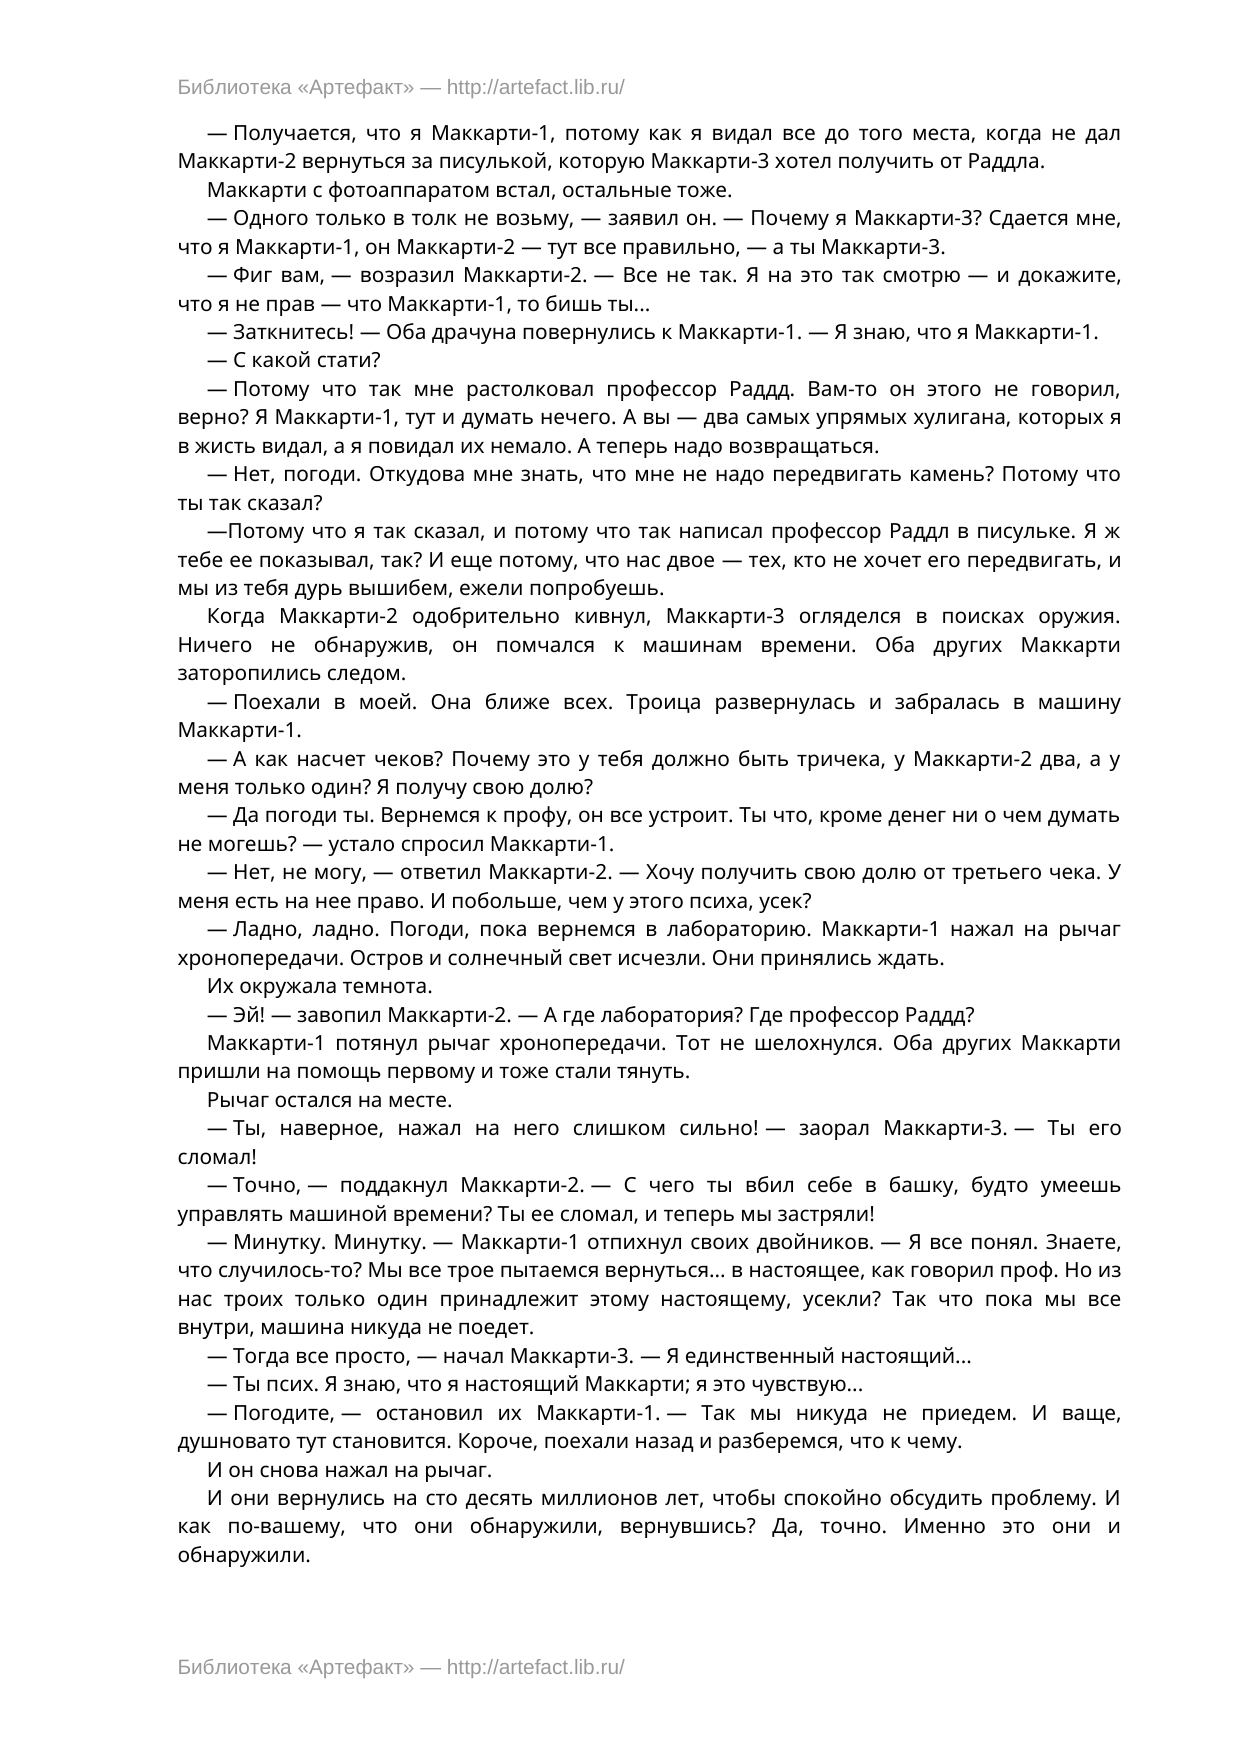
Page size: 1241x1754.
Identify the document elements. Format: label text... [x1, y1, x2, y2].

text — Получается, что я Маккарти-1, потому как я видал все до того места, когда не дал Маккарти-2 вернуться за писулькой, которую Маккарти-3 хотел получить от Раддла. [177, 118, 1122, 175]
text — Точно, — поддакнул Маккарти-2. — С чего ты вбил себе в башку, будто умеешь управлять машиной времени? Ты ее сломал, и теперь мы застряли! [177, 1170, 1122, 1227]
text И они вернулись на сто десять миллионов лет, чтобы спокойно обсудить проблему. И как по-вашему, что они обнаружили, вернувшись? Да, точно. Именно это они и обнаружили. [177, 1483, 1122, 1568]
text — Погодите, — остановил их Маккарти-1. — Так мы никуда не приедем. И ваще, душновато тут становится. Короче, поехали назад и разберемся, что к чему. [177, 1398, 1122, 1455]
text Их окружала темнота. [177, 971, 1122, 1000]
text И он снова нажал на рычаг. [177, 1455, 1122, 1483]
text — Ты, наверное, нажал на него слишком сильно! — заорал Маккарти-3. — Ты его сломал! [177, 1113, 1122, 1170]
text — Фиг вам, — возразил Маккарти-2. — Все не так. Я на это так смотрю — и докажите, что я не прав — что Маккарти-1, то бишь ты... [177, 260, 1122, 317]
text Рычаг остался на месте. [177, 1085, 1122, 1113]
text —Потому что я так сказал, и потому что так написал профессор Раддл в писульке. Я ж тебе ее показывал, так? И еще потому, что нас двое — тех, кто не хочет его передвигать, и мы из тебя дурь вышибем, ежели попробуешь. [177, 516, 1122, 602]
text — Эй! — завопил Маккарти-2. — А где лаборатория? Где профессор Раддд? [177, 1000, 1122, 1028]
text Маккарти с фотоаппаратом встал, остальные тоже. [177, 175, 1122, 203]
text — Потому что так мне растолковал профессор Раддд. Вам-то он этого не говорил, верно? Я Маккарти-1, тут и думать нечего. А вы — два самых упрямых хулигана, которых я в жисть видал, а я повидал их немало. А теперь надо возвращаться. [177, 374, 1122, 459]
text — С какой стати? [177, 346, 1122, 374]
text — Поехали в моей. Она ближе всех. Троица развернулась и забралась в машину Маккарти-1. [177, 687, 1122, 744]
text — Ладно, ладно. Погоди, пока вернемся в лабораторию. Маккарти-1 нажал на рычаг хронопередачи. Остров и солнечный свет исчезли. Они принялись ждать. [177, 914, 1122, 971]
text — Тогда все просто, — начал Маккарти-3. — Я единственный настоящий... [177, 1341, 1122, 1369]
text — Ты псих. Я знаю, что я настоящий Маккарти; я это чувствую... [177, 1369, 1122, 1398]
text — А как насчет чеков? Почему это у тебя должно быть тричека, у Маккарти-2 два, а у меня только один? Я получу свою долю? [177, 744, 1122, 801]
text Когда Маккарти-2 одобрительно кивнул, Маккарти-3 огляделся в поисках оружия. Ничего не обнаружив, он помчался к машинам времени. Оба других Маккарти заторопились следом. [177, 602, 1122, 687]
text — Заткнитесь! — Оба драчуна повернулись к Маккарти-1. — Я знаю, что я Маккарти-1. [177, 317, 1122, 346]
text Маккарти-1 потянул рычаг хронопередачи. Тот не шелохнулся. Оба других Маккарти пришли на помощь первому и тоже стали тянуть. [177, 1028, 1122, 1085]
text — Нет, не могу, — ответил Маккарти-2. — Хочу получить свою долю от третьего чека. У меня есть на нее право. И побольше, чем у этого психа, усек? [177, 857, 1122, 914]
text — Нет, погоди. Откудова мне знать, что мне не надо передвигать камень? Потому что ты так сказал? [177, 459, 1122, 516]
text — Одного только в толк не возьму, — заявил он. — Почему я Маккарти-3? Сдается мне, что я Маккарти-1, он Маккарти-2 — тут все правильно, — а ты Маккарти-3. [177, 203, 1122, 260]
text — Да погоди ты. Вернемся к профу, он все устроит. Ты что, кроме денег ни о чем думать не могешь? — устало спросил Маккарти-1. [177, 801, 1122, 857]
text — Минутку. Минутку. — Маккарти-1 отпихнул своих двойников. — Я все понял. Знаете, что случилось-то? Мы все трое пытаемся вернуться... в настоящее, как говорил проф. Но из нас троих только один принадлежит этому настоящему, усекли? Так что пока мы все внутри, машина никуда не поедет. [177, 1227, 1122, 1341]
